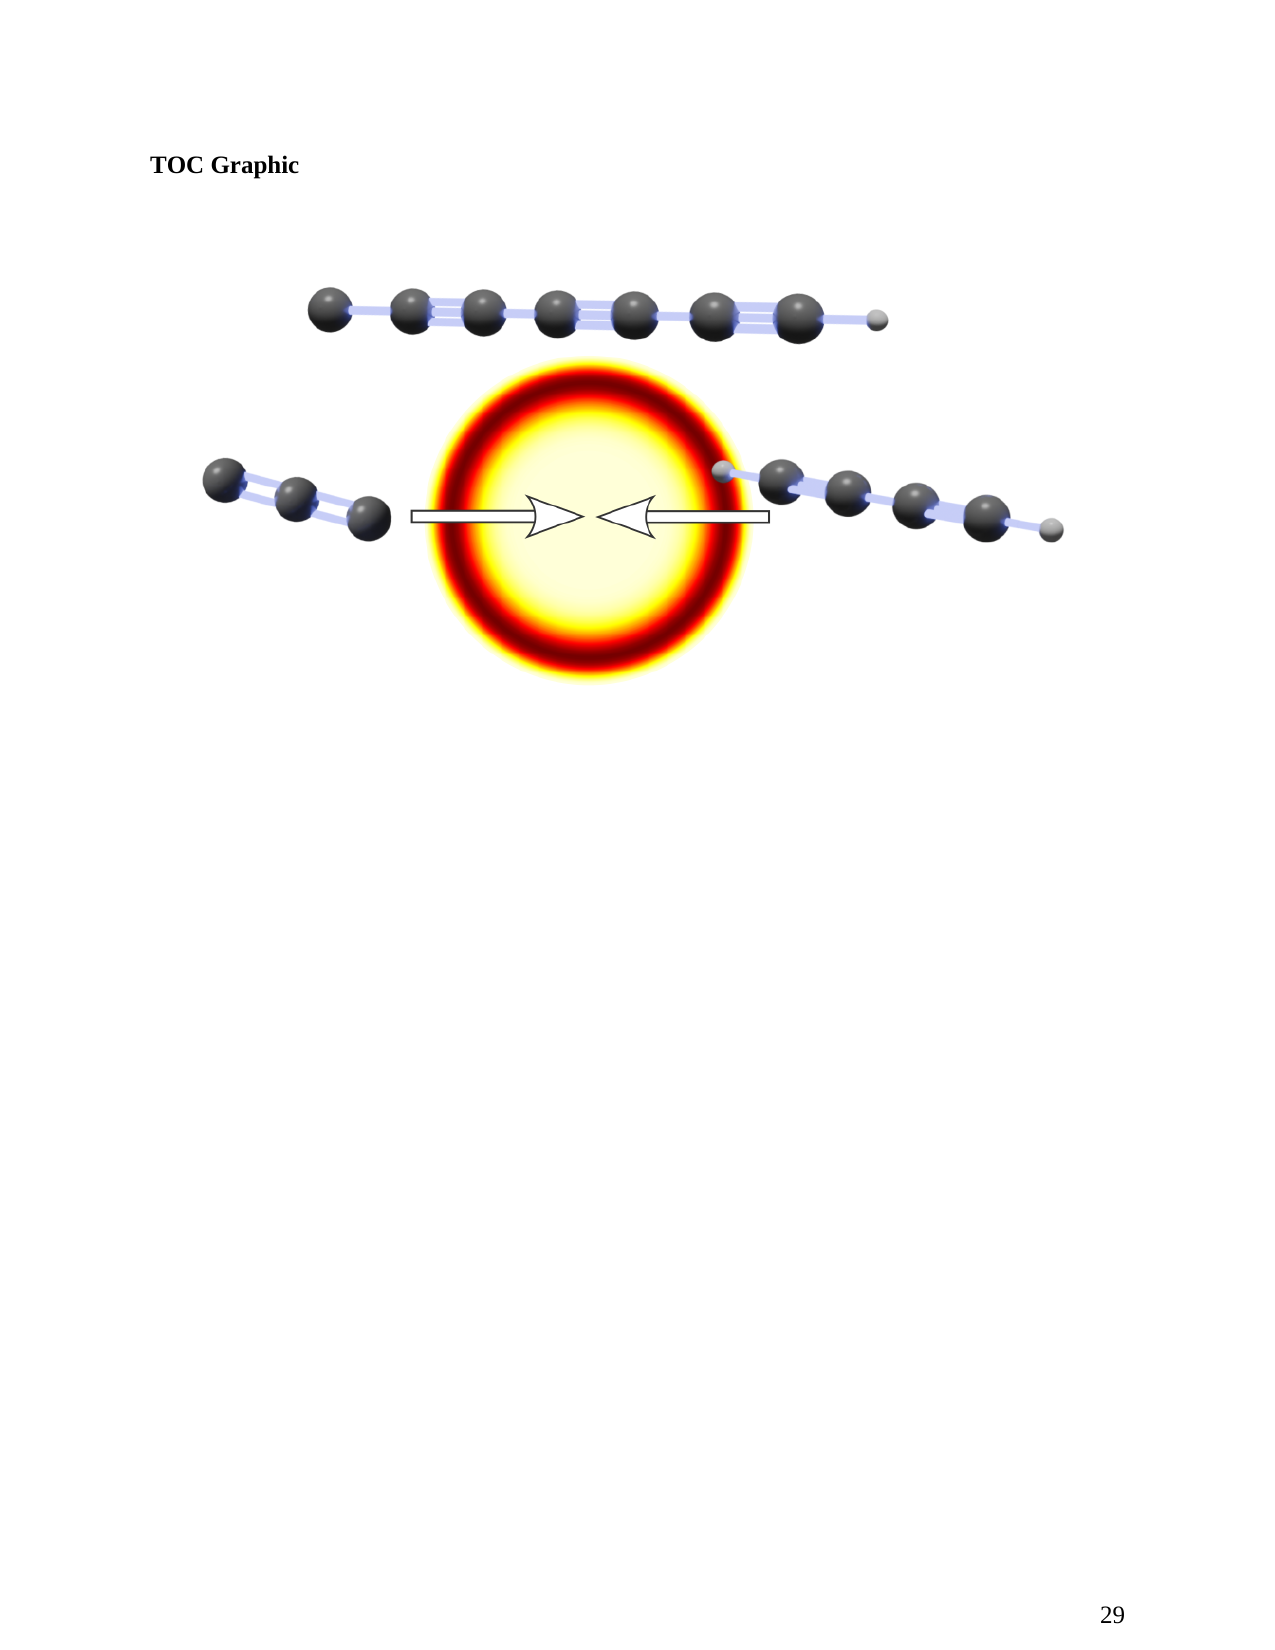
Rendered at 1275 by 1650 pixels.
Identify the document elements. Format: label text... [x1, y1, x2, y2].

text TOC Graphic [150, 150, 1125, 179]
picture [150, 228, 1074, 727]
